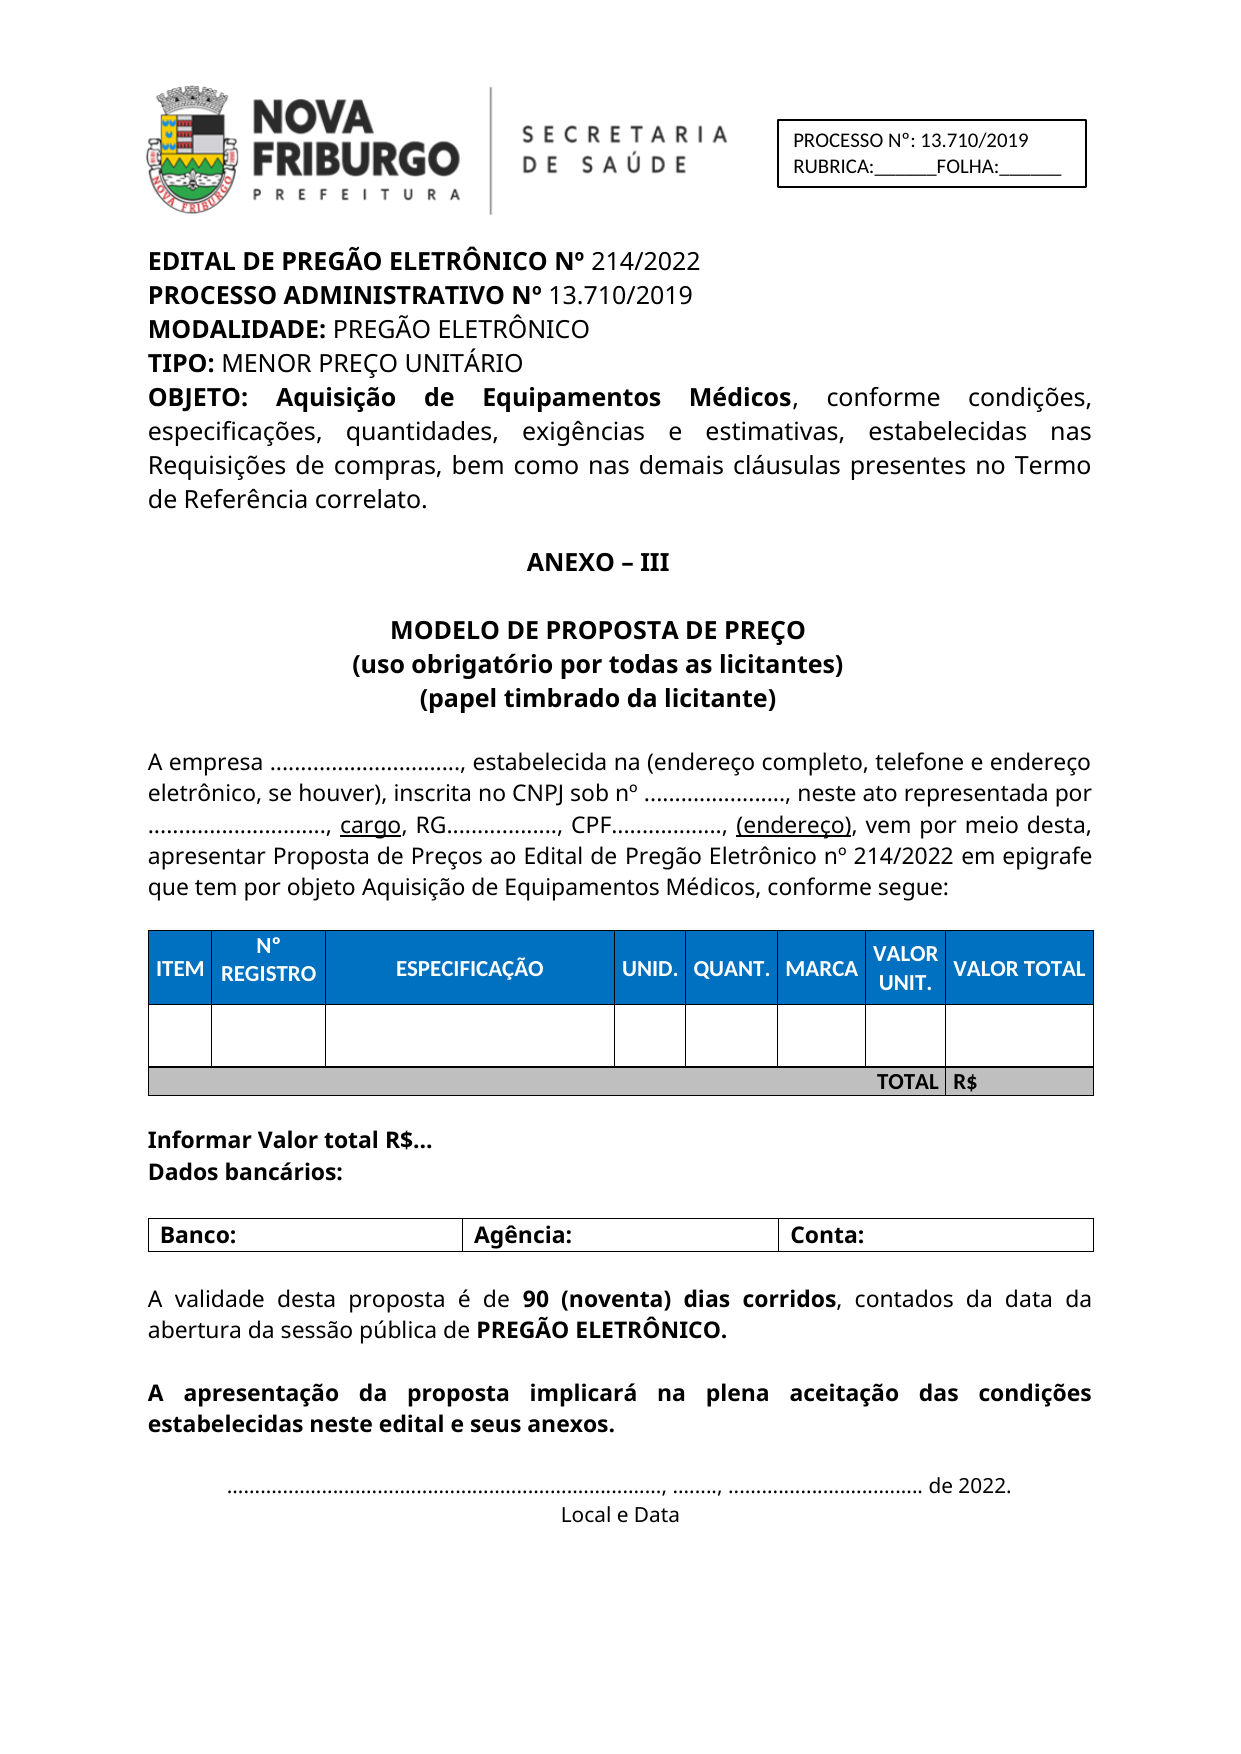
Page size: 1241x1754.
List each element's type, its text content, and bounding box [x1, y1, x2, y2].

text Modelo de proposta DE PREÇO [103, 613, 1092, 647]
table_header VALOR UNIT. [866, 931, 945, 1004]
table_cell [212, 1005, 325, 1066]
table_header ITEM [149, 931, 211, 1004]
table_cell [615, 1005, 685, 1066]
text EDITAL DE PREGÃO ELETRÔNICO Nº 214/2022 [148, 243, 1092, 277]
table_header Nº REGISTRO [212, 931, 325, 1004]
table_cell TOTAL [149, 1068, 945, 1095]
text .............................................................................., ........, ................................... de 2022. [148, 1470, 1092, 1499]
table_header MARCA [778, 931, 865, 1004]
table_cell [946, 1005, 1093, 1066]
text OBJETO: Aquisição de Equipamentos Médicos, conforme condições, especificações, quantidades, exigências e estimativas, estabelecidas nas Requisições de compras, bem como nas demais cláusulas presentes no Termo de Referência correlato. [148, 379, 1092, 516]
table_cell [149, 1005, 211, 1066]
text (uso obrigatório por todas as licitantes) [103, 647, 1092, 681]
text A validade desta proposta é de 90 (noventa) dias corridos, contados da data da abertura da sessão pública de PREGÃO ELETRÔNICO. [148, 1283, 1092, 1345]
table_cell [866, 1005, 945, 1066]
table_cell [686, 1005, 777, 1066]
picture [134, 75, 744, 229]
text (papel timbrado da licitante) [103, 681, 1092, 715]
text Informar Valor total R$... [148, 1124, 1092, 1156]
table_header Banco: [149, 1219, 462, 1251]
text ANEXO – III [103, 544, 1092, 579]
text PROCESSO ADMINISTRATIVO Nº 13.710/2019 [148, 277, 1092, 311]
table_header ESPECIFICAÇÃO [326, 931, 614, 1004]
text Local e Data [148, 1499, 1092, 1529]
table_header Agência: [463, 1219, 778, 1251]
table_header UNID. [615, 931, 685, 1004]
text Dados bancários: [148, 1156, 1092, 1187]
text TIPO: MENOR PREÇO UNITÁRIO [148, 346, 1092, 379]
table_header VALOR TOTAL [946, 931, 1093, 1004]
table_cell R$ [946, 1068, 1093, 1095]
table_header Conta: [779, 1219, 1093, 1251]
table_cell [326, 1005, 614, 1066]
list A empresa ..............................., estabelecida na (endereço completo, telefone e endereço eletrônico, se houver), inscrita no CNPJ sob nº ......................., neste ato representada por ............................., cargo, RG.................., CPF.................., (endereço), vem por meio desta, apresentar Proposta de Preços ao Edital de Pregão Eletrônico nº 214/2022 em epigrafe que tem por objeto Aquisição de Equipamentos Médicos, conforme segue: [148, 746, 1092, 902]
text MODALIDADE: PREGÃO ELETRÔNICO [148, 311, 1092, 346]
table_cell [778, 1005, 865, 1066]
text A apresentação da proposta implicará na plena aceitação das condições estabelecidas neste edital e seus anexos. [148, 1377, 1092, 1439]
table_header QUANT. [686, 931, 777, 1004]
